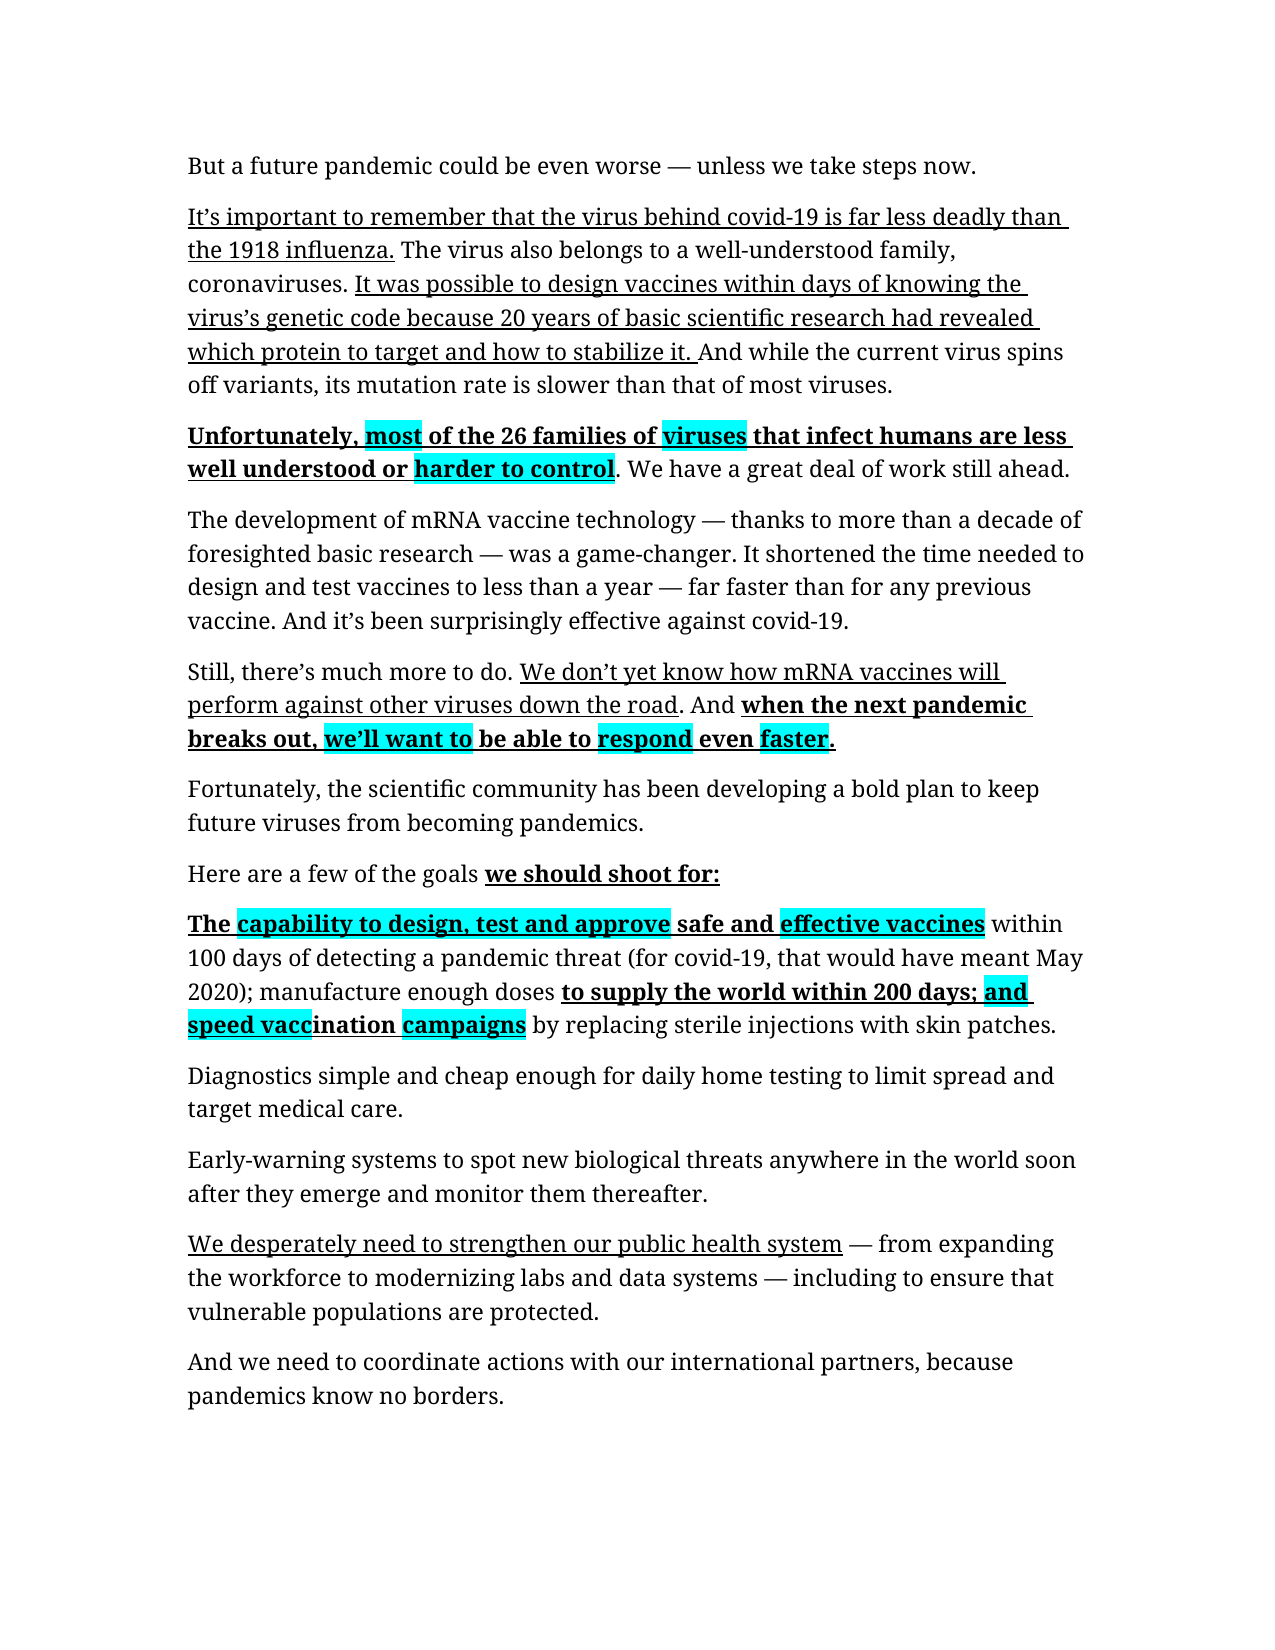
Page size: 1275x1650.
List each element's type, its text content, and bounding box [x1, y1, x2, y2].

text We desperately need to strengthen our public health system — from expanding the workforce to modernizing labs and data systems — including to ensure that vulnerable populations are protected. [187, 1228, 1087, 1327]
text But a future pandemic could be even worse — unless we take steps now. [187, 150, 1087, 181]
text Fortunately, the scientific community has been developing a bold plan to keep future viruses from becoming pandemics. [187, 773, 1087, 838]
text And we need to coordinate actions with our international partners, because pandemics know no borders. [187, 1346, 1087, 1411]
text Here are a few of the goals we should shoot for: [187, 857, 1087, 889]
text Early-warning systems to spot new biological threats anywhere in the world soon after they emerge and monitor them thereafter. [187, 1144, 1087, 1209]
text Unfortunately, most of the 26 families of viruses that infect humans are less well understood or harder to control. We have a great deal of work still ahead. [187, 419, 1087, 484]
text Diagnostics simple and cheap enough for daily home testing to limit spread and target medical care. [187, 1059, 1087, 1124]
text It’s important to remember that the virus behind covid-19 is far less deadly than the 1918 influenza. The virus also belongs to a well-understood family, coronaviruses. It was possible to design vaccines within days of knowing the virus’s genetic code because 20 years of basic scientific research had revealed which protein to target and how to stabilize it. And while the current virus spins off variants, its mutation rate is slower than that of most viruses. [187, 200, 1087, 400]
text The development of mRNA vaccine technology — thanks to more than a decade of foresighted basic research — was a game-changer. It shortened the time needed to design and test vaccines to less than a year — far faster than for any previous vaccine. And it’s been surprisingly effective against covid-19. [187, 504, 1087, 636]
text The capability to design, test and approve safe and effective vaccines within 100 days of detecting a pandemic threat (for covid-19, that would have meant May 2020); manufacture enough doses to supply the world within 200 days; and speed vaccination campaigns by replacing sterile injections with skin patches. [187, 908, 1087, 1040]
text Still, there’s much more to do. We don’t yet know how mRNA vaccines will perform against other viruses down the road. And when the next pandemic breaks out, we’ll want to be able to respond even faster. [187, 655, 1087, 754]
